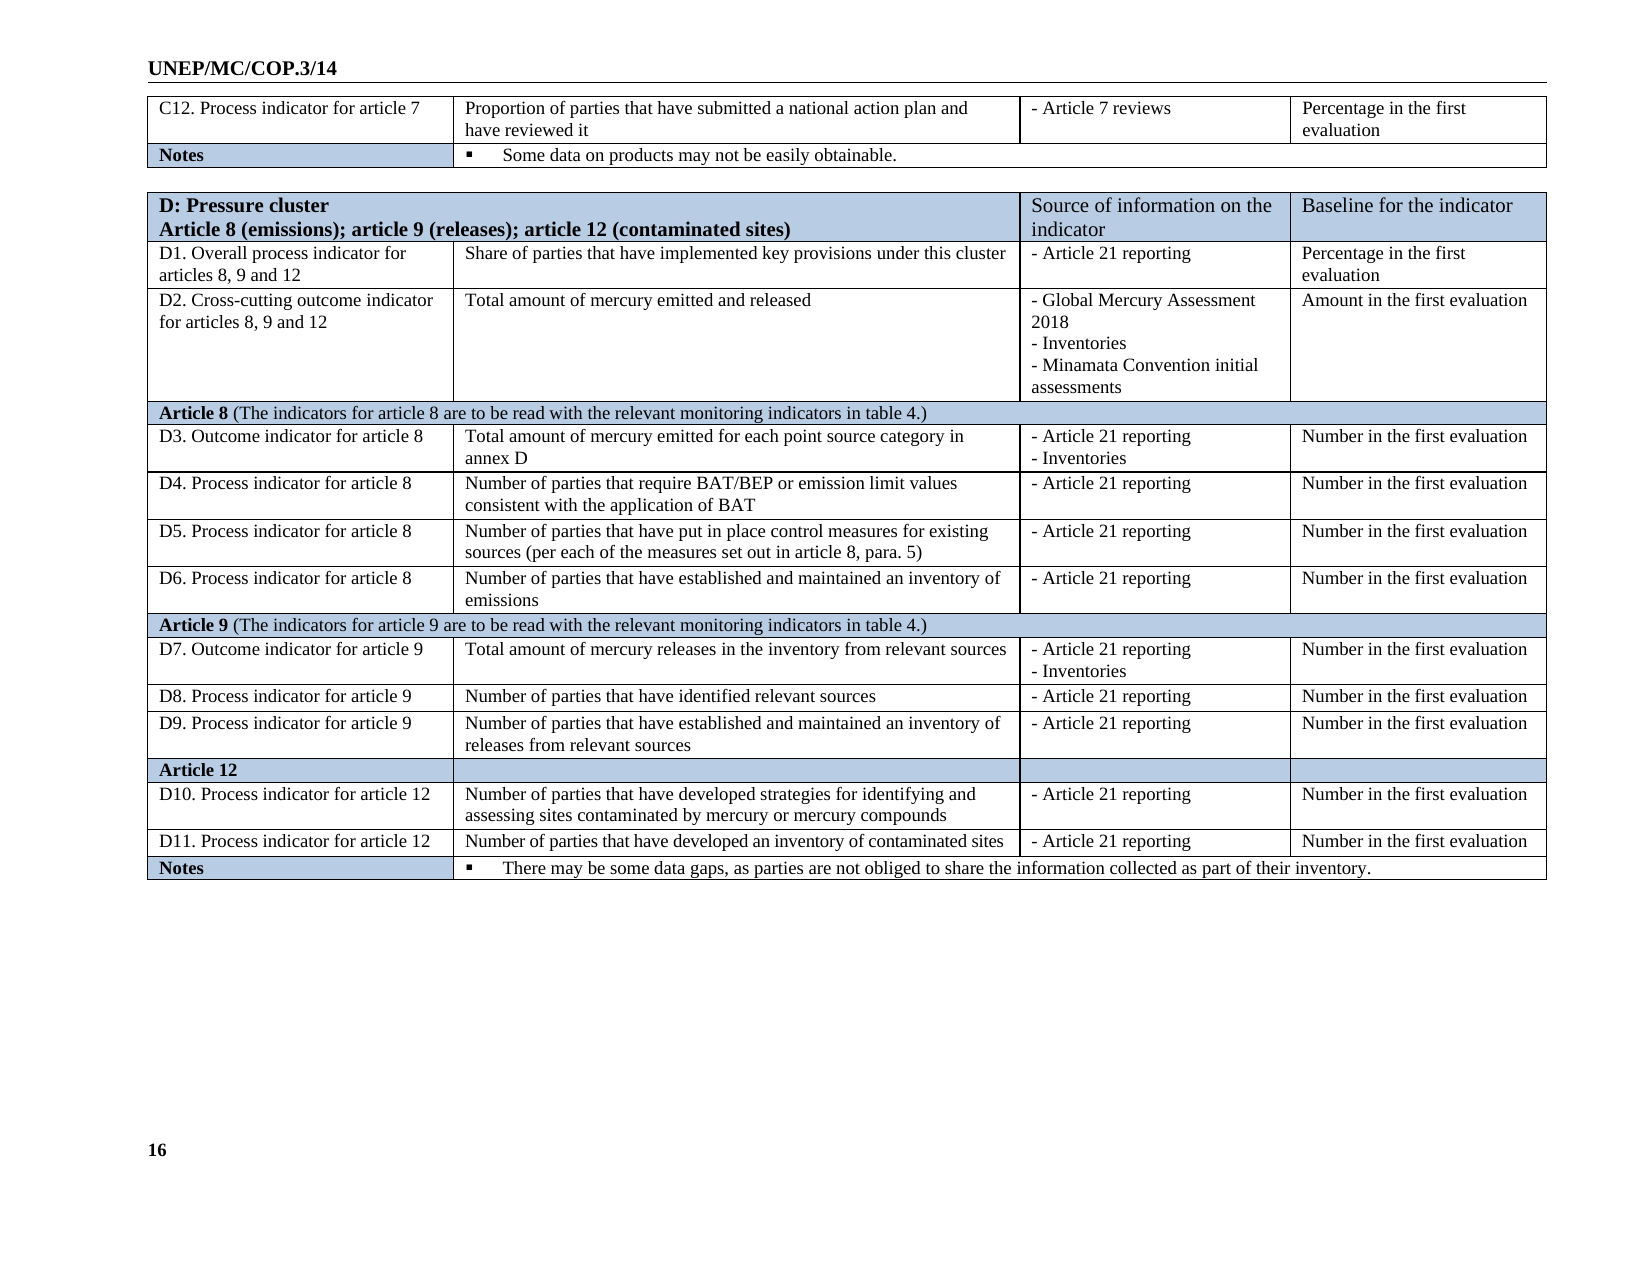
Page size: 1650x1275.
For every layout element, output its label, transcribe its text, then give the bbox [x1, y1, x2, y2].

table_cell - Article 7 reviews [1021, 97, 1290, 143]
table_cell Number in the first evaluation [1291, 425, 1546, 471]
table_cell D10. Process indicator for article 12 [148, 783, 453, 829]
table_cell Article 9 (The indicators for article 9 are to be read with the relevant monitoring indicators in table 4.) [148, 614, 1546, 637]
table_cell D5. Process indicator for article 8 [148, 520, 453, 566]
table_cell - Article 21 reporting [1021, 520, 1290, 566]
table_cell [1021, 759, 1290, 782]
table_cell - Article 21 reporting [1021, 712, 1290, 758]
table_cell D8. Process indicator for article 9 [148, 685, 453, 711]
table_cell Notes [148, 144, 453, 167]
table_cell Some data on products may not be easily obtainable. [454, 144, 1546, 167]
table_cell [454, 759, 1019, 782]
table_cell - Article 21 reporting [1021, 567, 1290, 613]
table_cell - Article 21 reporting - Inventories [1021, 638, 1290, 684]
table_cell Article 8 (The indicators for article 8 are to be read with the relevant monitoring indicators in table 4.) [148, 402, 1546, 424]
table_cell Number in the first evaluation [1291, 830, 1546, 856]
table_cell Percentage in the first evaluation [1291, 242, 1546, 288]
table_cell D7. Outcome indicator for article 9 [148, 638, 453, 684]
table_cell Number of parties that require BAT/BEP or emission limit values consistent with the application of BAT [454, 473, 1019, 519]
table_cell D3. Outcome indicator for article 8 [148, 425, 453, 471]
table_cell Number in the first evaluation [1291, 685, 1546, 711]
table_cell - Article 21 reporting [1021, 830, 1290, 856]
table_cell Number of parties that have developed strategies for identifying and assessing sites contaminated by mercury or mercury compounds [454, 783, 1019, 829]
table_cell Number in the first evaluation [1291, 567, 1546, 613]
table_cell Article 12 [148, 759, 453, 782]
table_cell - Article 21 reporting [1021, 242, 1290, 288]
table_cell Number in the first evaluation [1291, 520, 1546, 566]
table_cell - Global Mercury Assessment 2018 - Inventories - Minamata Convention initial assessments [1021, 289, 1290, 401]
table_cell Number in the first evaluation [1291, 473, 1546, 519]
table_cell - Article 21 reporting [1021, 783, 1290, 829]
table_cell D9. Process indicator for article 9 [148, 712, 453, 758]
table_cell Total amount of mercury emitted and released [454, 289, 1019, 401]
table_cell Number in the first evaluation [1291, 712, 1546, 758]
table_cell Total amount of mercury releases in the inventory from relevant sources [454, 638, 1019, 684]
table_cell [1291, 97, 1546, 143]
table_cell D1. Overall process indicator for articles 8, 9 and 12 [148, 242, 453, 288]
table_cell [1291, 759, 1546, 782]
table_cell Total amount of mercury emitted for each point source category in annex D [454, 425, 1019, 471]
table_cell D4. Process indicator for article 8 [148, 473, 453, 519]
table_cell Proportion of parties that have submitted a national action plan and have reviewed it [454, 97, 1019, 143]
table_cell Amount in the first evaluation [1291, 289, 1546, 401]
table_cell Share of parties that have implemented key provisions under this cluster [454, 242, 1019, 288]
table_cell - Article 21 reporting [1021, 685, 1290, 711]
table_cell D11. Process indicator for article 12 [148, 830, 453, 856]
table_cell - Article 21 reporting - Inventories [1021, 425, 1290, 471]
table_cell D6. Process indicator for article 8 [148, 567, 453, 613]
table_header D: Pressure cluster Article 8 (emissions); article 9 (releases); article 12 (contaminated sites) [148, 193, 1019, 241]
table_cell Number of parties that have identified relevant sources [454, 685, 1019, 711]
table_header Source of information on the indicator [1021, 193, 1290, 241]
table_cell Number of parties that have put in place control measures for existing sources (per each of the measures set out in article 8, para. 5) [454, 520, 1019, 566]
table_cell Number in the first evaluation [1291, 638, 1546, 684]
table_cell Number in the first evaluation [1291, 783, 1546, 829]
table_cell C12. Process indicator for article 7 [148, 97, 453, 143]
table_cell Notes [148, 857, 453, 879]
table_header Baseline for the indicator [1291, 193, 1546, 241]
table_cell D2. Cross-cutting outcome indicator for articles 8, 9 and 12 [148, 289, 453, 401]
table_cell Number of parties that have developed an inventory of contaminated sites [454, 830, 1019, 856]
table_cell There may be some data gaps, as parties are not obliged to share the information collected as part of their inventory. [454, 857, 1546, 879]
table_cell Number of parties that have established and maintained an inventory of releases from relevant sources [454, 712, 1019, 758]
table_cell Number of parties that have established and maintained an inventory of emissions [454, 567, 1019, 613]
table_cell - Article 21 reporting [1021, 473, 1290, 519]
